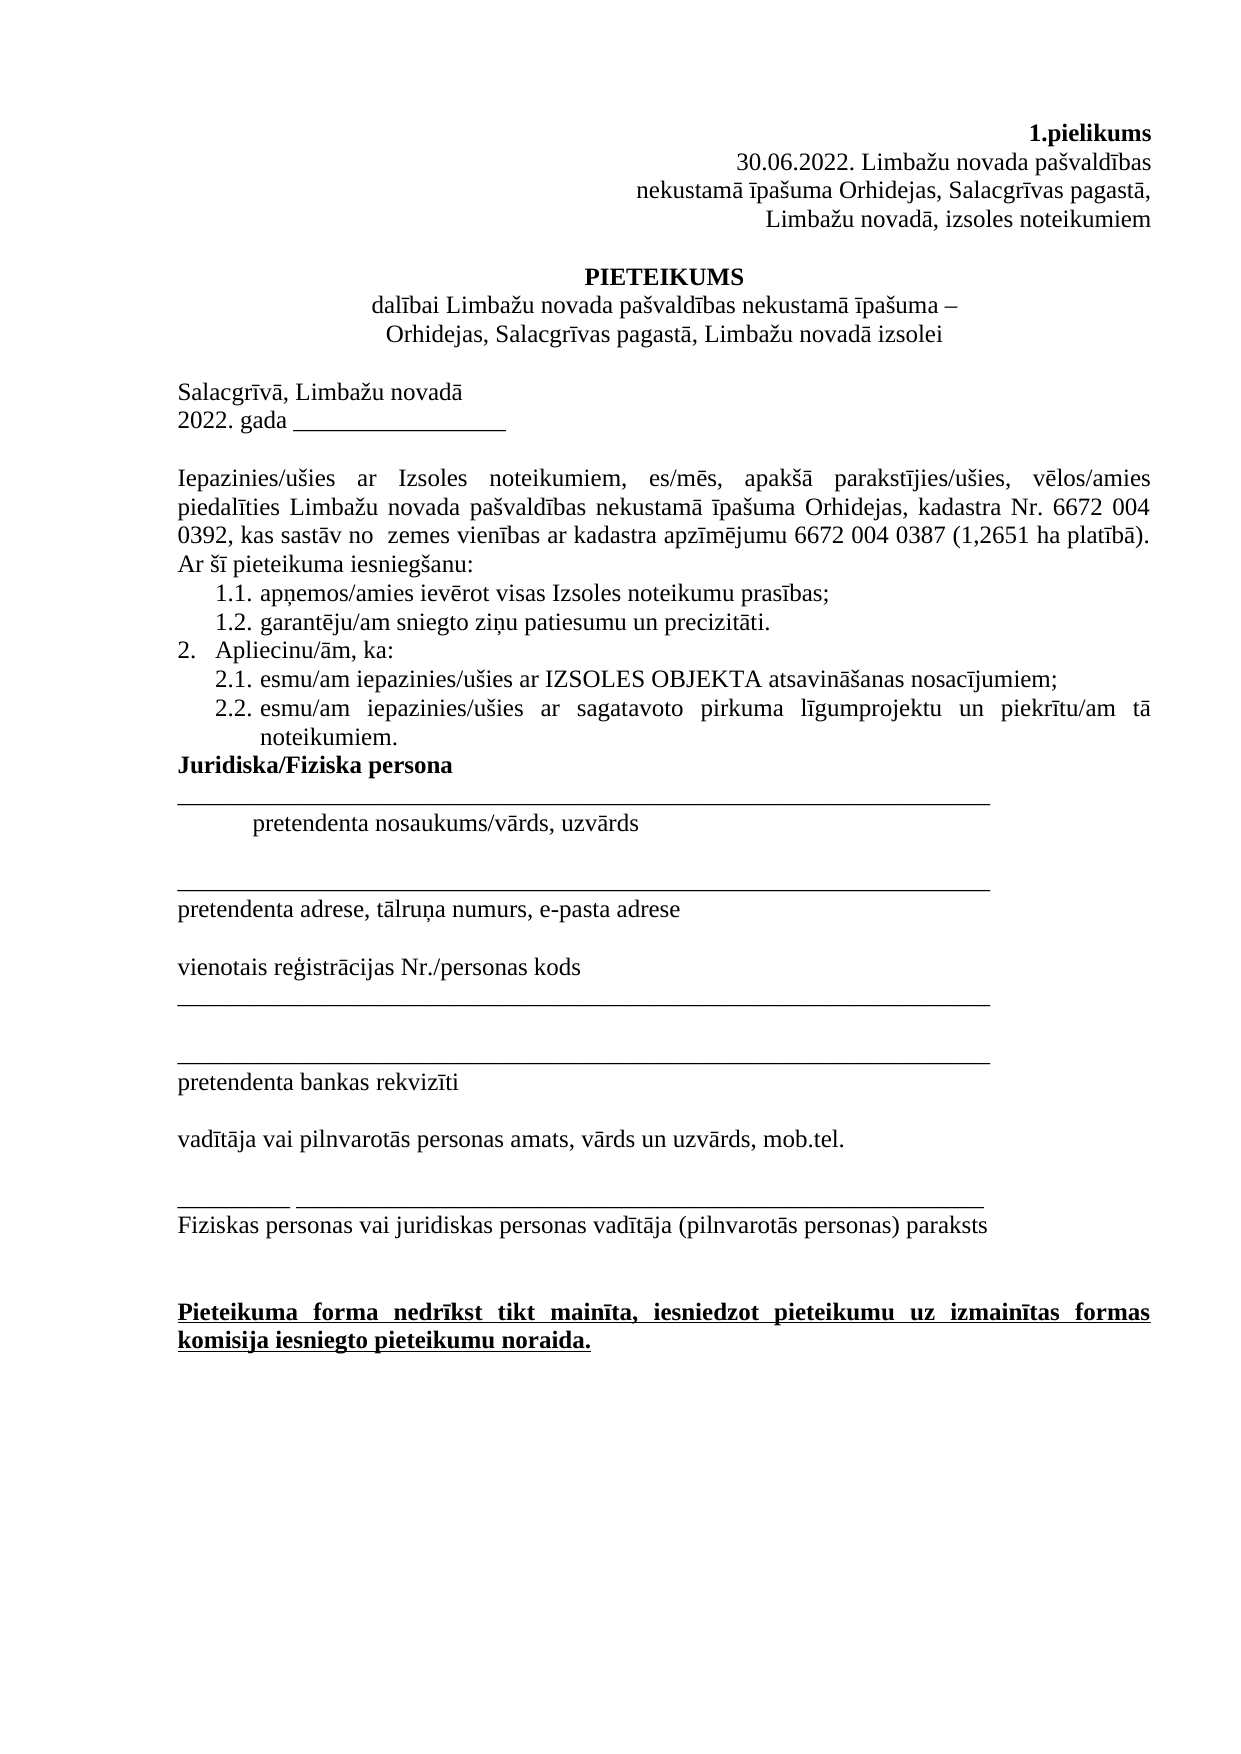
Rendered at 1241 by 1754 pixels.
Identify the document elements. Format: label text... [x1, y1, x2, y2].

text Juridiska/Fiziska persona [177, 751, 1151, 779]
text pretendenta adrese, tālruņa numurs, e-pasta adrese [177, 894, 1151, 923]
list Apliecinu/ām, ka: [177, 636, 1151, 664]
list garantēju/am sniegto ziņu patiesumu un precizitāti. [215, 607, 1151, 636]
text 2022. gada _________________ [177, 406, 1151, 434]
text vienotais reģistrācijas Nr./personas kods _________________________________________________________________ [177, 952, 1151, 1009]
text nekustamā īpašuma Orhidejas, Salacgrīvas pagastā, [177, 176, 1151, 204]
list esmu/am iepazinies/ušies ar IZSOLES OBJEKTA atsavināšanas nosacījumiem; [215, 664, 1151, 693]
text pretendenta bankas rekvizīti [177, 1067, 1151, 1096]
text Pieteikuma forma nedrīkst tikt mainīta, iesniedzot pieteikumu uz izmainītas formas komisija iesniegto pieteikumu noraida. [177, 1297, 1151, 1322]
text pretendenta nosaukums/vārds, uzvārds [177, 808, 1151, 837]
text Pieteikuma forma nedrīkst tikt mainīta, iesniedzot pieteikumu uz izmainītas formas komisija iesniegto pieteikumu noraida. [177, 1323, 1151, 1354]
text _________________________________________________________________ [177, 866, 1151, 894]
text Iepazinies/ušies ar Izsoles noteikumiem, es/mēs, apakšā parakstījies/ušies, vēlos/amies piedalīties Limbažu novada pašvaldības nekustamā īpašuma Orhidejas, kadastra Nr. 6672 004 0392, kas sastāv no zemes vienības ar kadastra apzīmējumu 6672 004 0387 (1,2651 ha platībā). Ar šī pieteikuma iesniegšanu: [177, 463, 1151, 578]
text Limbažu novadā, izsoles noteikumiem [177, 204, 1151, 233]
text _________________________________________________________________ [177, 1038, 1151, 1067]
text PIETEIKUMS [177, 262, 1151, 291]
text vadītāja vai pilnvarotās personas amats, vārds un uzvārds, mob.tel. [177, 1124, 1151, 1153]
text _________________________________________________________________ [177, 779, 1151, 808]
list apņemos/amies ievērot visas Izsoles noteikumu prasības; [215, 578, 1151, 607]
text 30.06.2022. Limbažu novada pašvaldības [177, 147, 1151, 176]
text Fiziskas personas vai juridiskas personas vadītāja (pilnvarotās personas) paraksts [177, 1211, 1151, 1239]
text Salacgrīvā, Limbažu novadā [177, 377, 1151, 406]
list esmu/am iepazinies/ušies ar sagatavoto pirkuma līgumprojektu un piekrītu/am tā noteikumiem. [215, 693, 1151, 751]
text Orhidejas, Salacgrīvas pagastā, Limbažu novadā izsolei [177, 319, 1151, 348]
text dalībai Limbažu novada pašvaldības nekustamā īpašuma – [177, 291, 1151, 319]
text _________ _______________________________________________________ [177, 1182, 1151, 1211]
text 1.pielikums [177, 118, 1151, 147]
